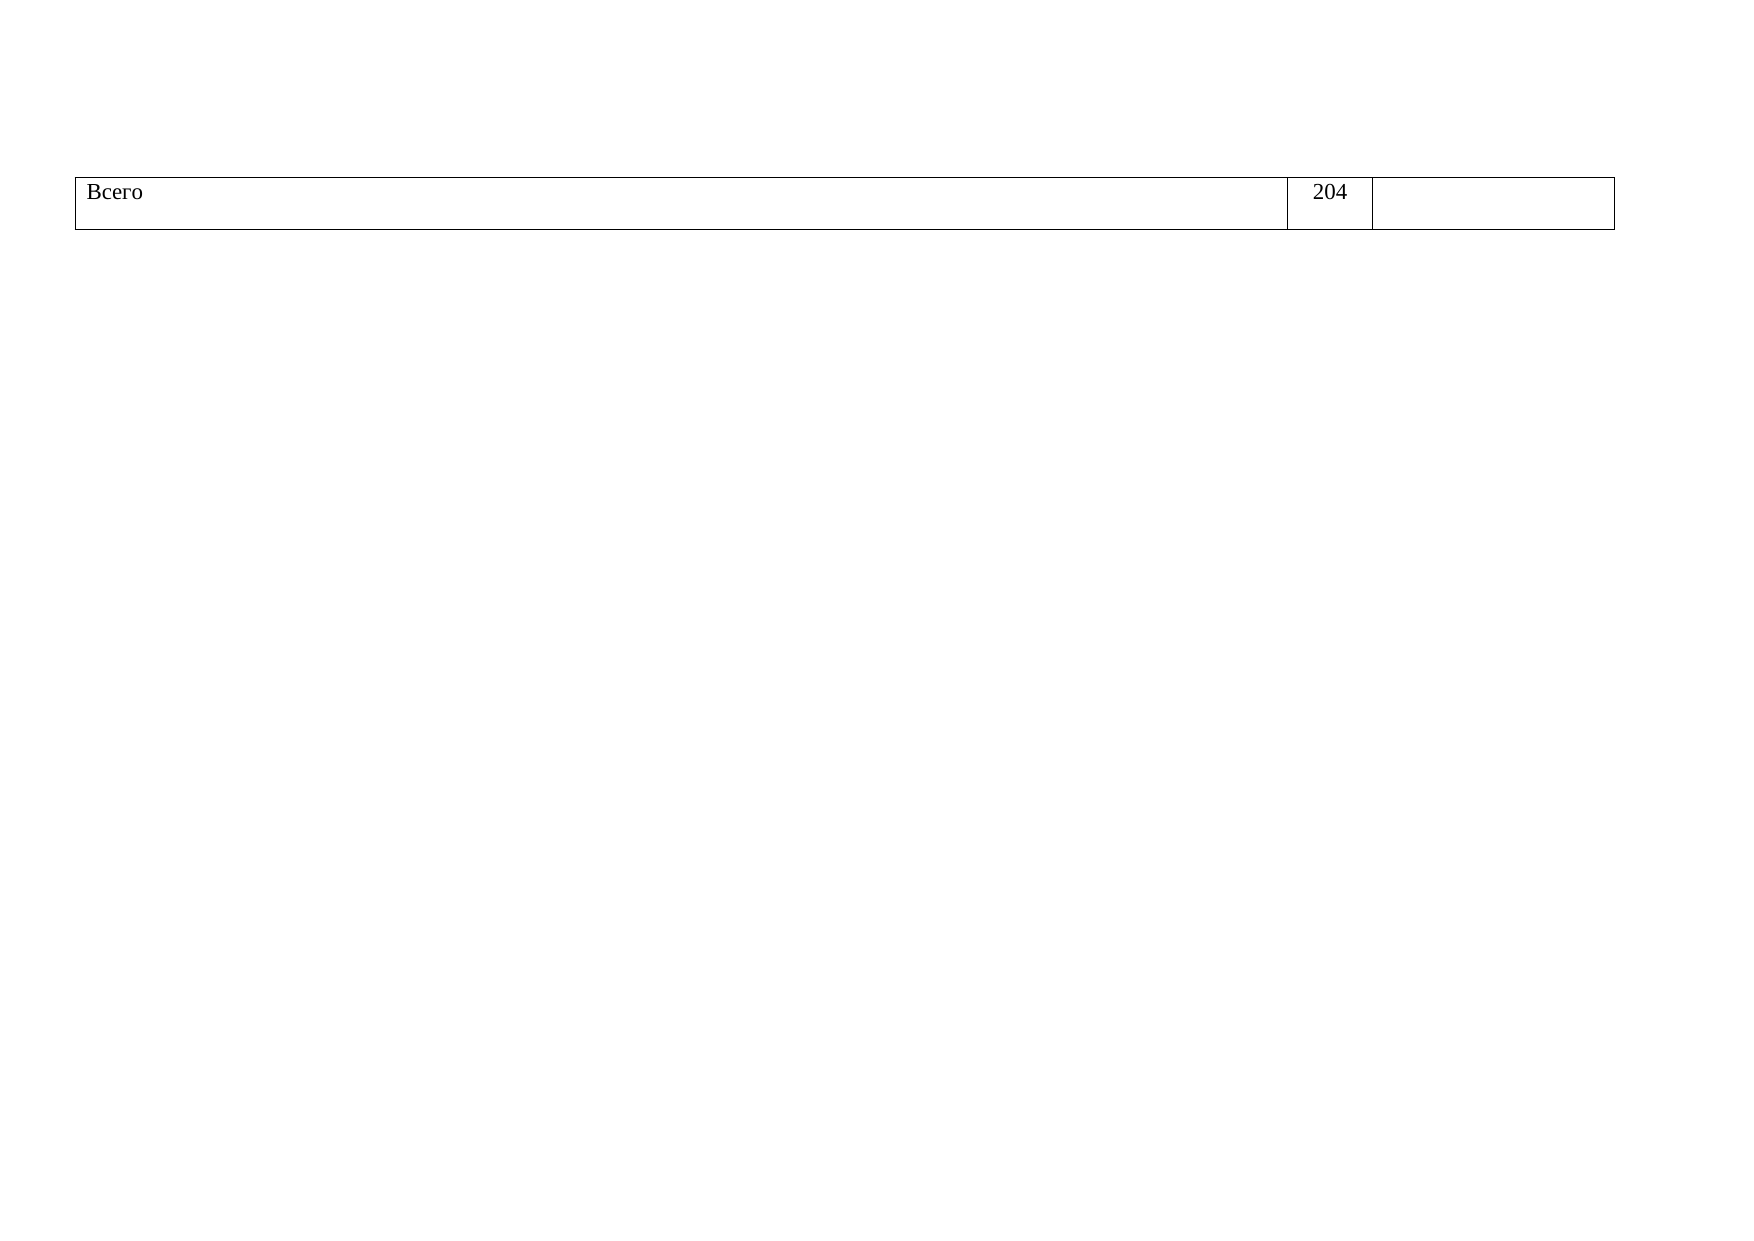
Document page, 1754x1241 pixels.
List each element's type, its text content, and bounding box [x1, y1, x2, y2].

table_cell Всего [76, 178, 1287, 229]
table_cell [1373, 178, 1614, 229]
table_cell 204 [1288, 178, 1372, 229]
